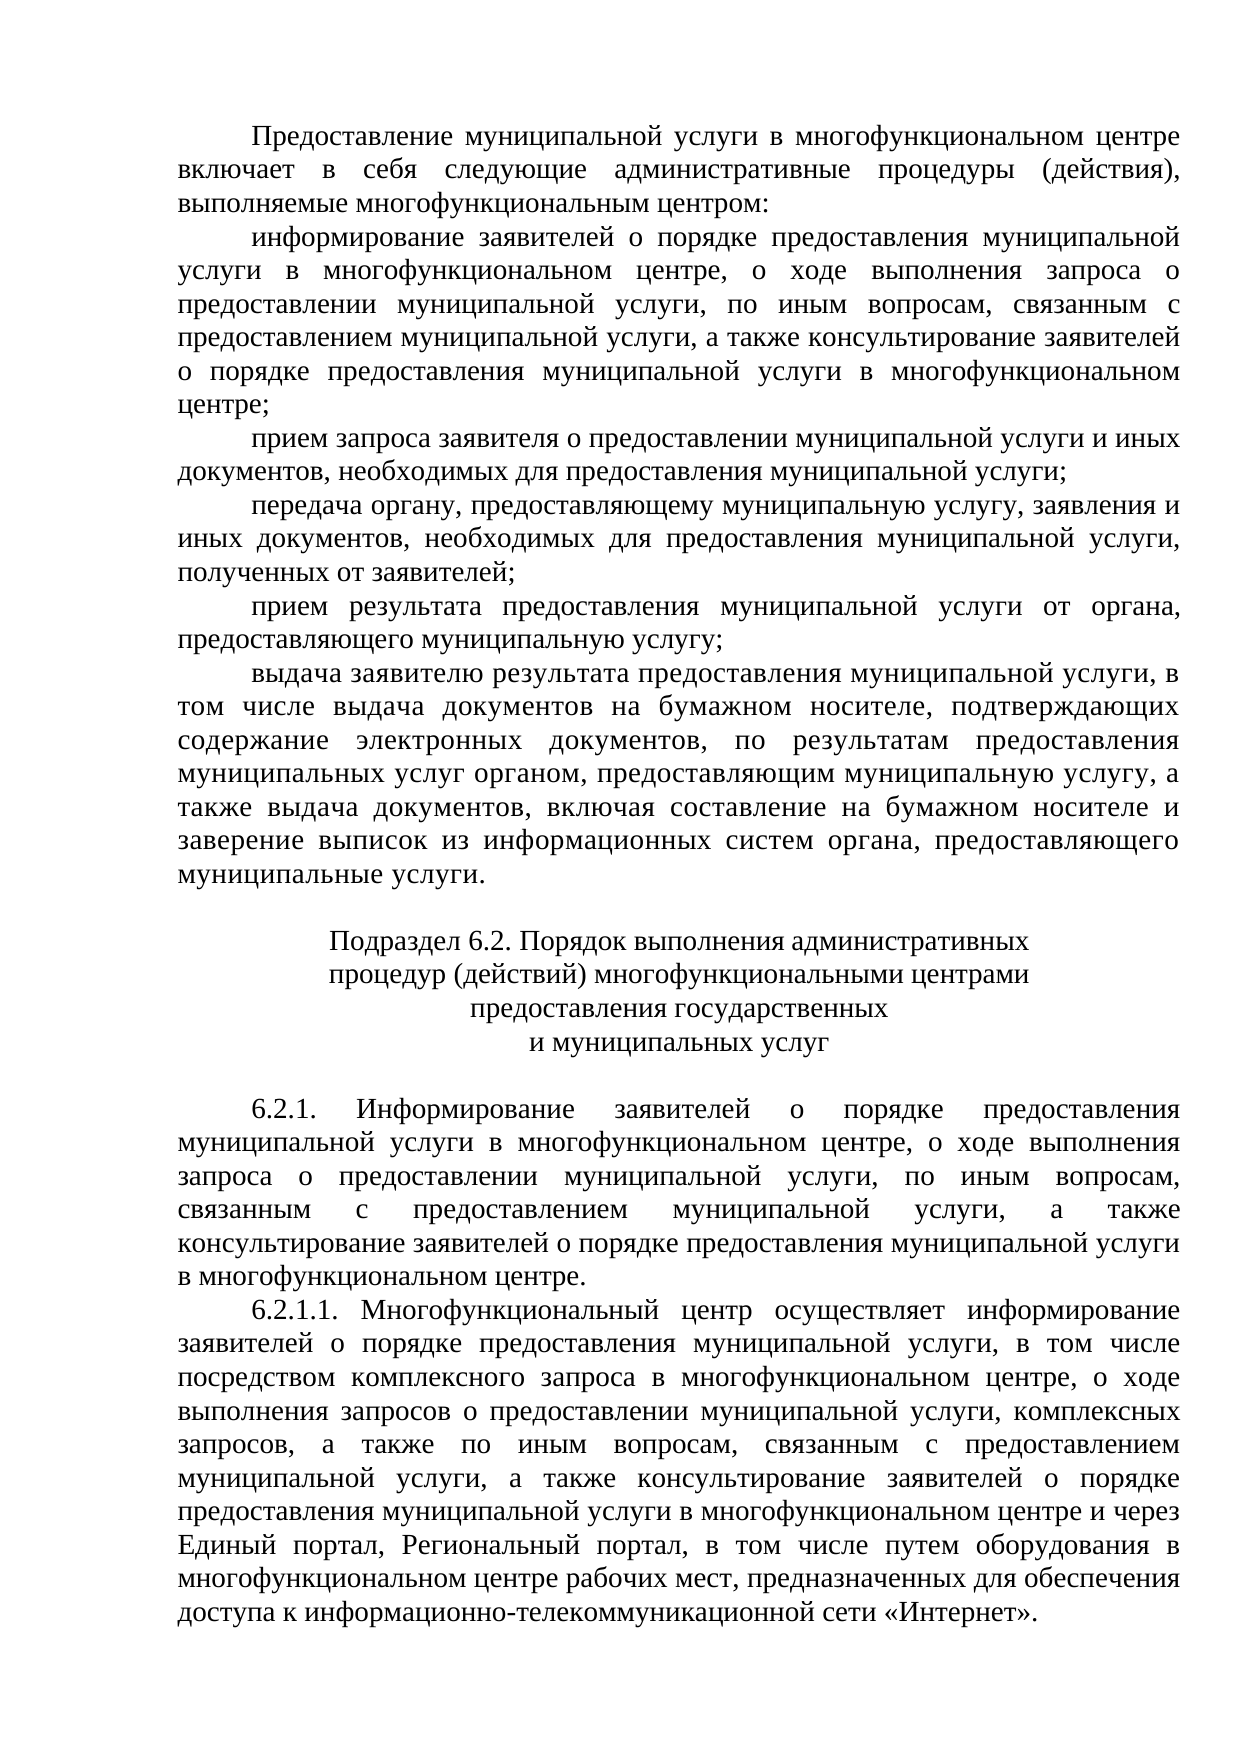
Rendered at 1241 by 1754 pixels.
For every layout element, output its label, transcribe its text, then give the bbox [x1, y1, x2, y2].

text передача органу, предоставляющему муниципальную услугу, заявления и иных документов, необходимых для предоставления муниципальной услуги, полученных от заявителей; [177, 487, 1181, 588]
text Подраздел 6.2. Порядок выполнения административных [177, 923, 1181, 957]
text информирование заявителей о порядке предоставления муниципальной услуги в многофункциональном центре, о ходе выполнения запроса о предоставлении муниципальной услуги, по иным вопросам, связанным с предоставлением муниципальной услуги, а также консультирование заявителей о порядке предоставления муниципальной услуги в многофункциональном центре; [177, 219, 1181, 420]
text предоставления государственных [177, 990, 1181, 1024]
text процедур (действий) многофункциональными центрами [177, 957, 1181, 990]
text прием запроса заявителя о предоставлении муниципальной услуги и иных документов, необходимых для предоставления муниципальной услуги; [177, 420, 1181, 487]
text прием результата предоставления муниципальной услуги от органа, предоставляющего муниципальную услугу; [177, 588, 1181, 655]
text Предоставление муниципальной услуги в многофункциональном центре включает в себя следующие административные процедуры (действия), выполняемые многофункциональным центром: [177, 118, 1181, 219]
text выдача заявителю результата предоставления муниципальной услуги, в том числе выдача документов на бумажном носителе, подтверждающих содержание электронных документов, по результатам предоставления муниципальных услуг органом, предоставляющим муниципальную услугу, а также выдача документов, включая составление на бумажном носителе и заверение выписок из информационных систем органа, предоставляющего муниципальные услуги. [177, 655, 1181, 889]
text 6.2.1. Информирование заявителей о порядке предоставления муниципальной услуги в многофункциональном центре, о ходе выполнения запроса о предоставлении муниципальной услуги, по иным вопросам, связанным с предоставлением муниципальной услуги, а также консультирование заявителей о порядке предоставления муниципальной услуги в многофункциональном центре. [177, 1091, 1181, 1292]
text и муниципальных услуг [177, 1024, 1181, 1057]
text 6.2.1.1. Многофункциональный центр осуществляет информирование заявителей о порядке предоставления муниципальной услуги, в том числе посредством комплексного запроса в многофункциональном центре, о ходе выполнения запросов о предоставлении муниципальной услуги, комплексных запросов, а также по иным вопросам, связанным с предоставлением муниципальной услуги, а также консультирование заявителей о порядке предоставления муниципальной услуги в многофункциональном центре и через Единый портал, Региональный портал, в том числе путем оборудования в многофункциональном центре рабочих мест, предназначенных для обеспечения доступа к информационно-телекоммуникационной сети «Интернет». [177, 1292, 1181, 1627]
